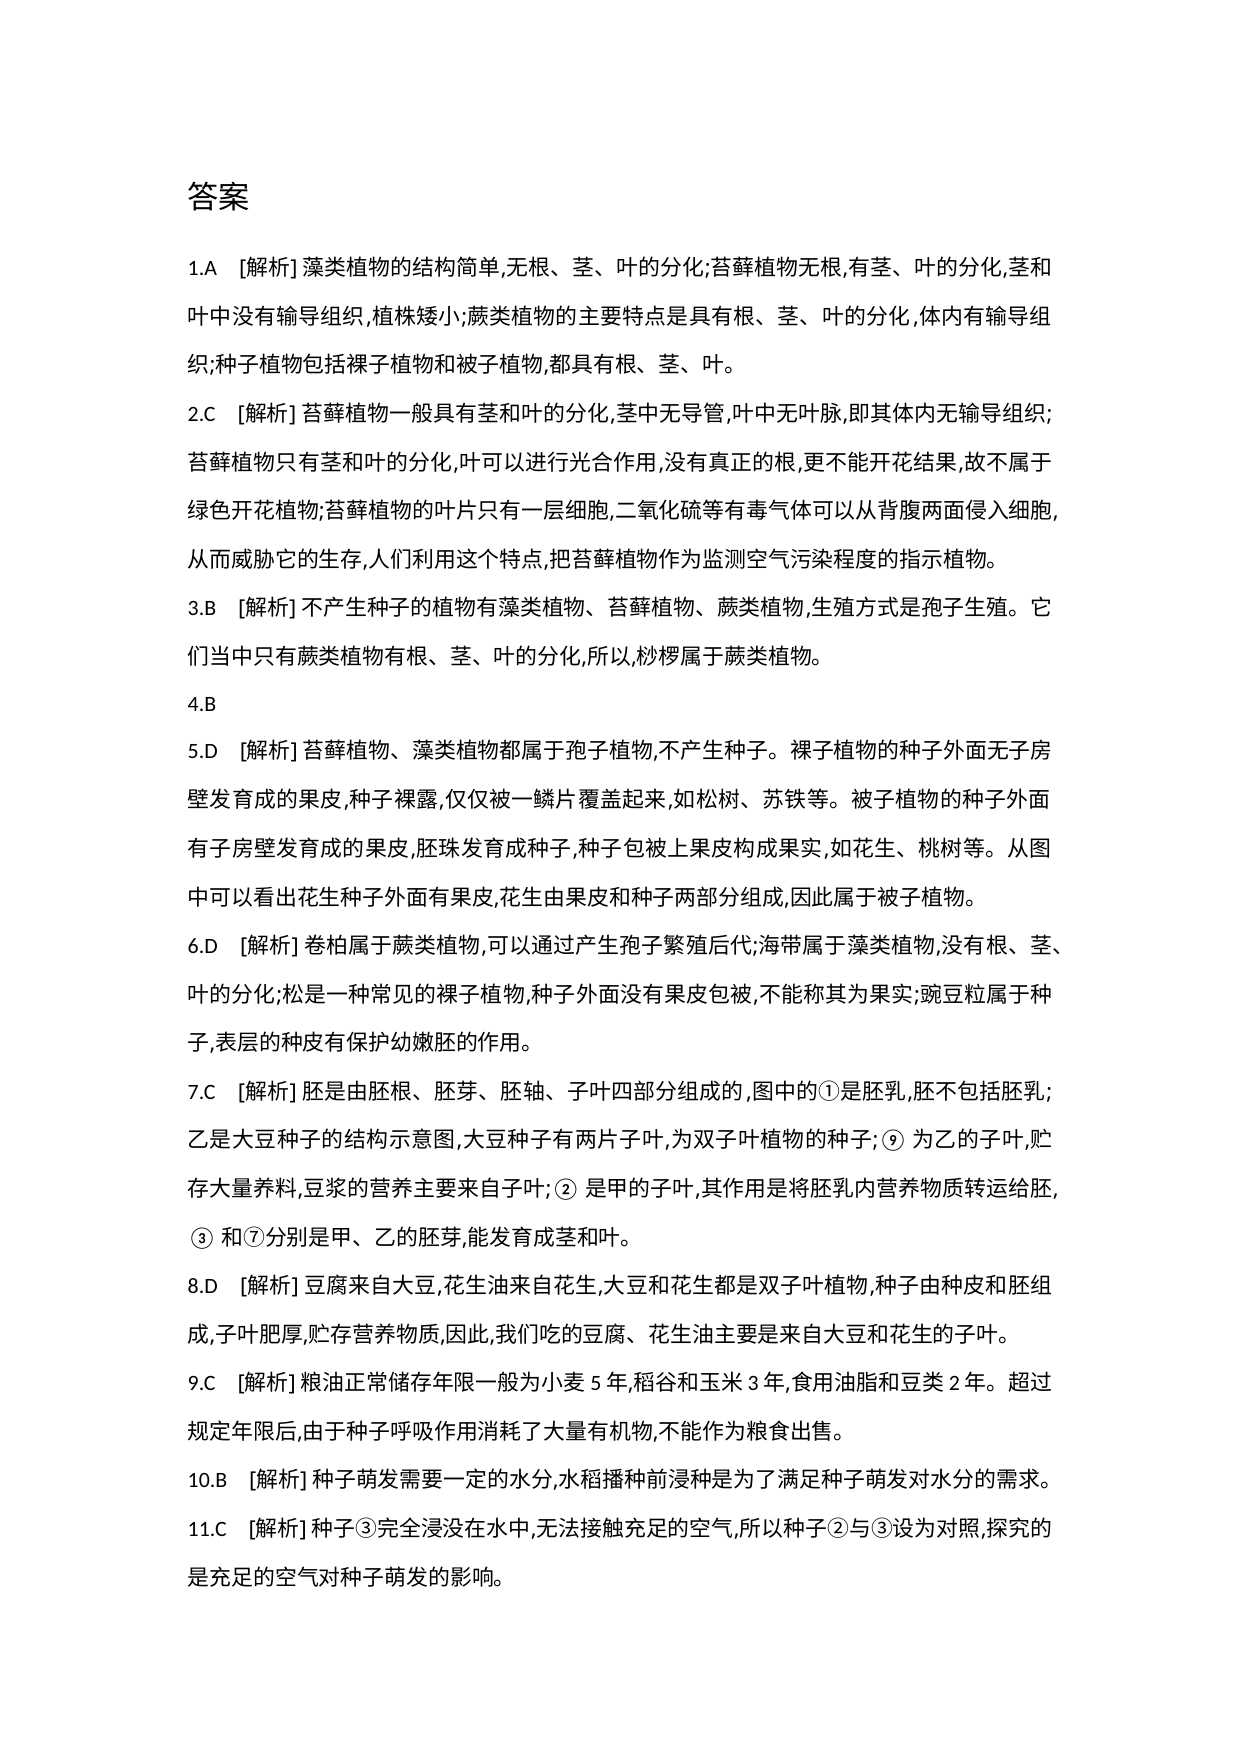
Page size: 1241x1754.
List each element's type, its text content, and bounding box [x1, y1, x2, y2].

text 4.B [187, 687, 1053, 719]
text 2.C [解析] 苔藓植物一般具有茎和叶的分化,茎中无导管,叶中无叶脉,即其体内无输导组织;苔藓植物只有茎和叶的分化,叶可以进行光合作用,没有真正的根,更不能开花结果,故不属于绿色开花植物;苔藓植物的叶片只有一层细胞,二氧化硫等有毒气体可以从背腹两面侵入细胞,从而威胁它的生存,人们利用这个特点,把苔藓植物作为监测空气污染程度的指示植物。 [187, 395, 1053, 574]
text 5.D [解析] 苔藓植物、藻类植物都属于孢子植物,不产生种子。裸子植物的种子外面无子房壁发育成的果皮,种子裸露,仅仅被一鳞片覆盖起来,如松树、苏铁等。被子植物的种子外面有子房壁发育成的果皮,胚珠发育成种子,种子包被上果皮构成果实,如花生、桃树等。从图中可以看出花生种子外面有果皮,花生由果皮和种子两部分组成,因此属于被子植物。 [187, 733, 1053, 912]
text 7.C [解析] 胚是由胚根、胚芽、胚轴、子叶四部分组成的,图中的①是胚乳,胚不包括胚乳;乙是大豆种子的结构示意图,大豆种子有两片子叶,为双子叶植物的种子;⑨为乙的子叶,贮存大量养料,豆浆的营养主要来自子叶;②是甲的子叶,其作用是将胚乳内营养物质转运给胚,③和⑦分别是甲、乙的胚芽,能发育成茎和叶。 [187, 1073, 1053, 1252]
text 3.B [解析] 不产生种子的植物有藻类植物、苔藓植物、蕨类植物,生殖方式是孢子生殖。它们当中只有蕨类植物有根、茎、叶的分化,所以,桫椤属于蕨类植物。 [187, 590, 1053, 671]
text 答案 [187, 162, 1053, 227]
text 6.D [解析] 卷柏属于蕨类植物,可以通过产生孢子繁殖后代;海带属于藻类植物,没有根、茎、叶的分化;松是一种常见的裸子植物,种子外面没有果皮包被,不能称其为果实;豌豆粒属于种子,表层的种皮有保护幼嫩胚的作用。 [187, 927, 1053, 1057]
text 9.C [解析] 粮油正常储存年限一般为小麦5年,稻谷和玉米3年,食用油脂和豆类2年。超过规定年限后,由于种子呼吸作用消耗了大量有机物,不能作为粮食出售。 [187, 1365, 1053, 1446]
text 11.C [解析] 种子③完全浸没在水中,无法接触充足的空气,所以种子②与③设为对照,探究的是充足的空气对种子萌发的影响。 [187, 1510, 1053, 1592]
text 10.B [解析] 种子萌发需要一定的水分,水稻播种前浸种是为了满足种子萌发对水分的需求。 [187, 1462, 1053, 1494]
text 8.D [解析] 豆腐来自大豆,花生油来自花生,大豆和花生都是双子叶植物,种子由种皮和胚组成,子叶肥厚,贮存营养物质,因此,我们吃的豆腐、花生油主要是来自大豆和花生的子叶。 [187, 1268, 1053, 1349]
text 1.A [解析] 藻类植物的结构简单,无根、茎、叶的分化;苔藓植物无根,有茎、叶的分化,茎和叶中没有输导组织,植株矮小;蕨类植物的主要特点是具有根、茎、叶的分化,体内有输导组织;种子植物包括裸子植物和被子植物,都具有根、茎、叶。 [187, 249, 1053, 379]
